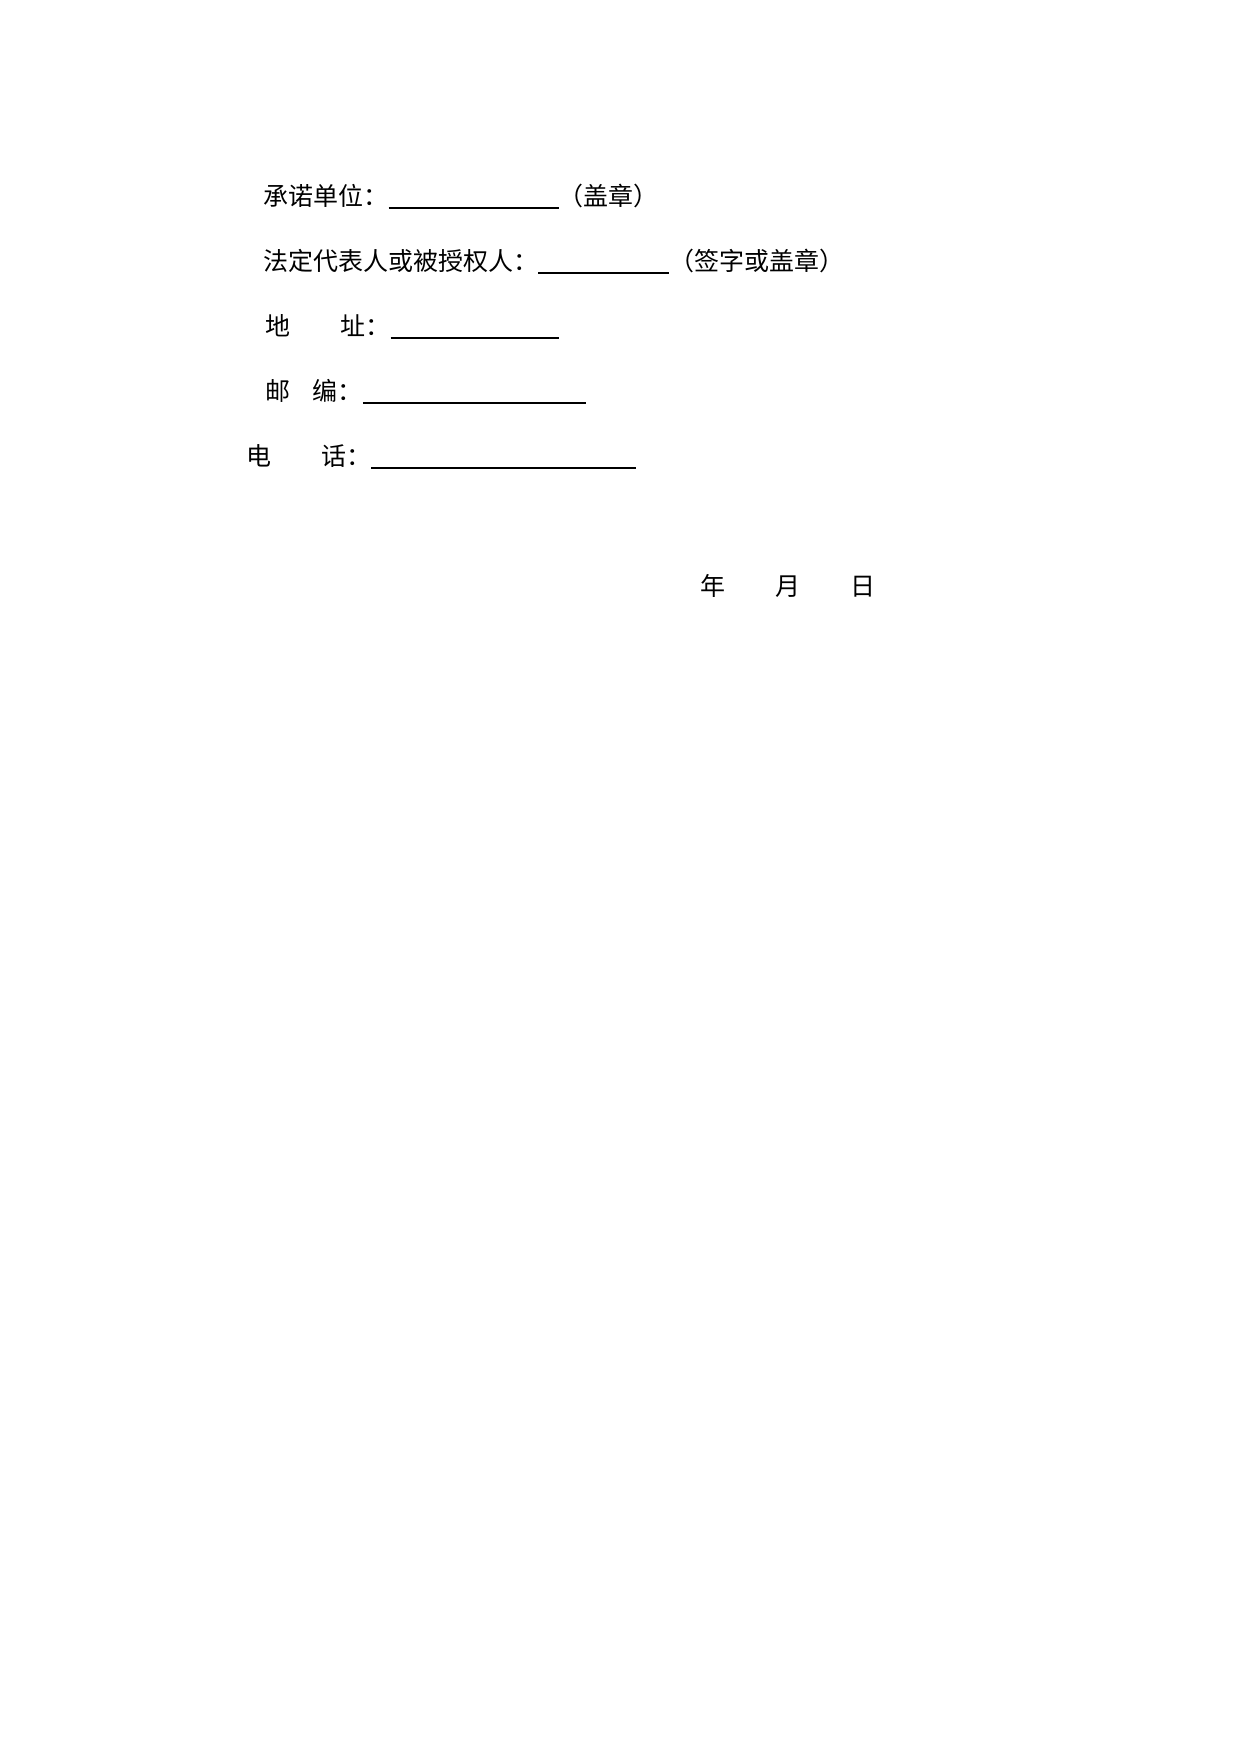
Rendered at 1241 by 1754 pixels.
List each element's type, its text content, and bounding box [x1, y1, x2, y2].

text 年 月 日 [187, 552, 1053, 617]
text 承诺单位： （盖章） [187, 162, 1053, 227]
text 地 址： [187, 292, 1053, 357]
text 邮 编： [187, 357, 1053, 422]
text 电 话： [187, 422, 1053, 487]
text 法定代表人或被授权人： （签字或盖章） [187, 227, 1053, 292]
